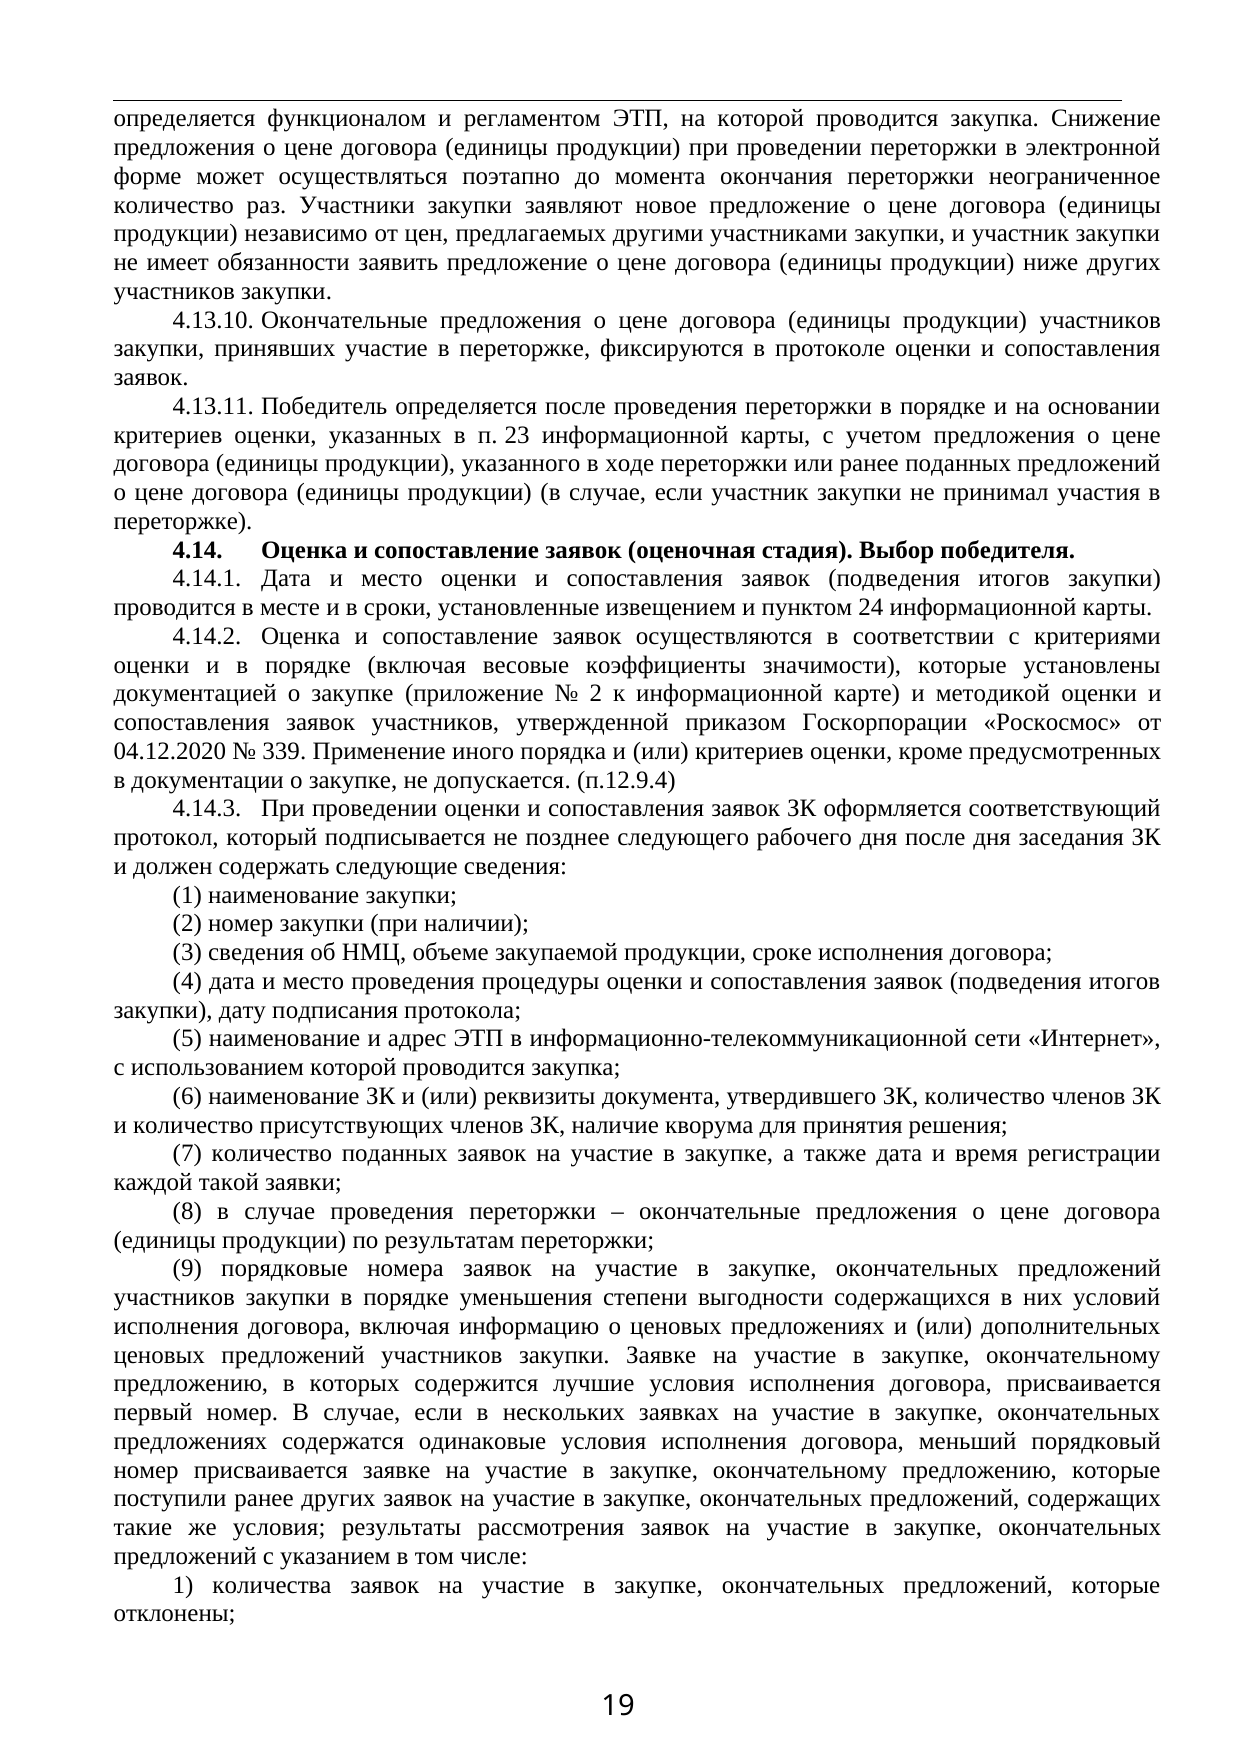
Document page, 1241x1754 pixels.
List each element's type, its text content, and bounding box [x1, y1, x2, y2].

list (1) наименование закупки; [113, 880, 1162, 908]
list Окончательные предложения о цене договора (единицы продукции) участников закупки, принявших участие в переторжке, фиксируются в протоколе оценки и сопоставления заявок. [113, 305, 1162, 391]
list Оценка и сопоставление заявок (оценочная стадия). Выбор победителя. [113, 535, 1162, 563]
list (9) порядковые номера заявок на участие в закупке, окончательных предложений участников закупки в порядке уменьшения степени выгодности содержащихся в них условий исполнения договора, включая информацию о ценовых предложениях и (или) дополнительных ценовых предложений участников закупки. Заявке на участие в закупке, окончательному предложению, в которых содержится лучшие условия исполнения договора, присваивается первый номер. В случае, если в нескольких заявках на участие в закупке, окончательных предложениях содержатся одинаковые условия исполнения договора, меньший порядковый номер присваивается заявке на участие в закупке, окончательному предложению, которые поступили ранее других заявок на участие в закупке, окончательных предложений, содержащих такие же условия; результаты рассмотрения заявок на участие в закупке, окончательных предложений с указанием в том числе: [113, 1253, 1162, 1570]
list (4) дата и место проведения процедуры оценки и сопоставления заявок (подведения итогов закупки), дату подписания протокола; [113, 966, 1162, 1023]
list Дата и место оценки и сопоставления заявок (подведения итогов закупки) проводится в месте и в сроки, установленные извещением и пунктом 24 информационной карты. [113, 563, 1162, 621]
list 1) количества заявок на участие в закупке, окончательных предложений, которые отклонены; [113, 1570, 1162, 1627]
list (5) наименование и адрес ЭТП в информационно-телекоммуникационной сети «Интернет», с использованием которой проводится закупка; [113, 1023, 1162, 1081]
list (2) номер закупки (при наличии); [113, 908, 1162, 937]
list Оценка и сопоставление заявок осуществляются в соответствии с критериями оценки и в порядке (включая весовые коэффициенты значимости), которые установлены документацией о закупке (приложение № 2 к информационной карте) и методикой оценки и сопоставления заявок участников, утвержденной приказом Госкорпорации «Роскосмос» от 04.12.2020 № 339. Применение иного порядка и (или) критериев оценки, кроме предусмотренных в документации о закупке, не допускается. (п.12.9.4) [113, 621, 1162, 793]
list (8) в случае проведения переторжки – окончательные предложения о цене договора (единицы продукции) по результатам переторжки; [113, 1196, 1162, 1253]
list Победитель определяется после проведения переторжки в порядке и на основании критериев оценки, указанных в п. 23 информационной карты, с учетом предложения о цене договора (единицы продукции), указанного в ходе переторжки или ранее поданных предложений о цене договора (единицы продукции) (в случае, если участник закупки не принимал участия в переторжке). [113, 391, 1162, 535]
list При проведении оценки и сопоставления заявок ЗК оформляется соответствующий протокол, который подписывается не позднее следующего рабочего дня после дня заседания ЗК и должен содержать следующие сведения: [113, 793, 1162, 880]
list (3) сведения об НМЦ, объеме закупаемой продукции, сроке исполнения договора; [113, 937, 1162, 966]
list (7) количество поданных заявок на участие в закупке, а также дата и время регистрации каждой такой заявки; [113, 1138, 1162, 1196]
list (6) наименование ЗК и (или) реквизиты документа, утвердившего ЗК, количество членов ЗК и количество присутствующих членов ЗК, наличие кворума для принятия решения; [113, 1081, 1162, 1138]
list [113, 103, 1162, 305]
